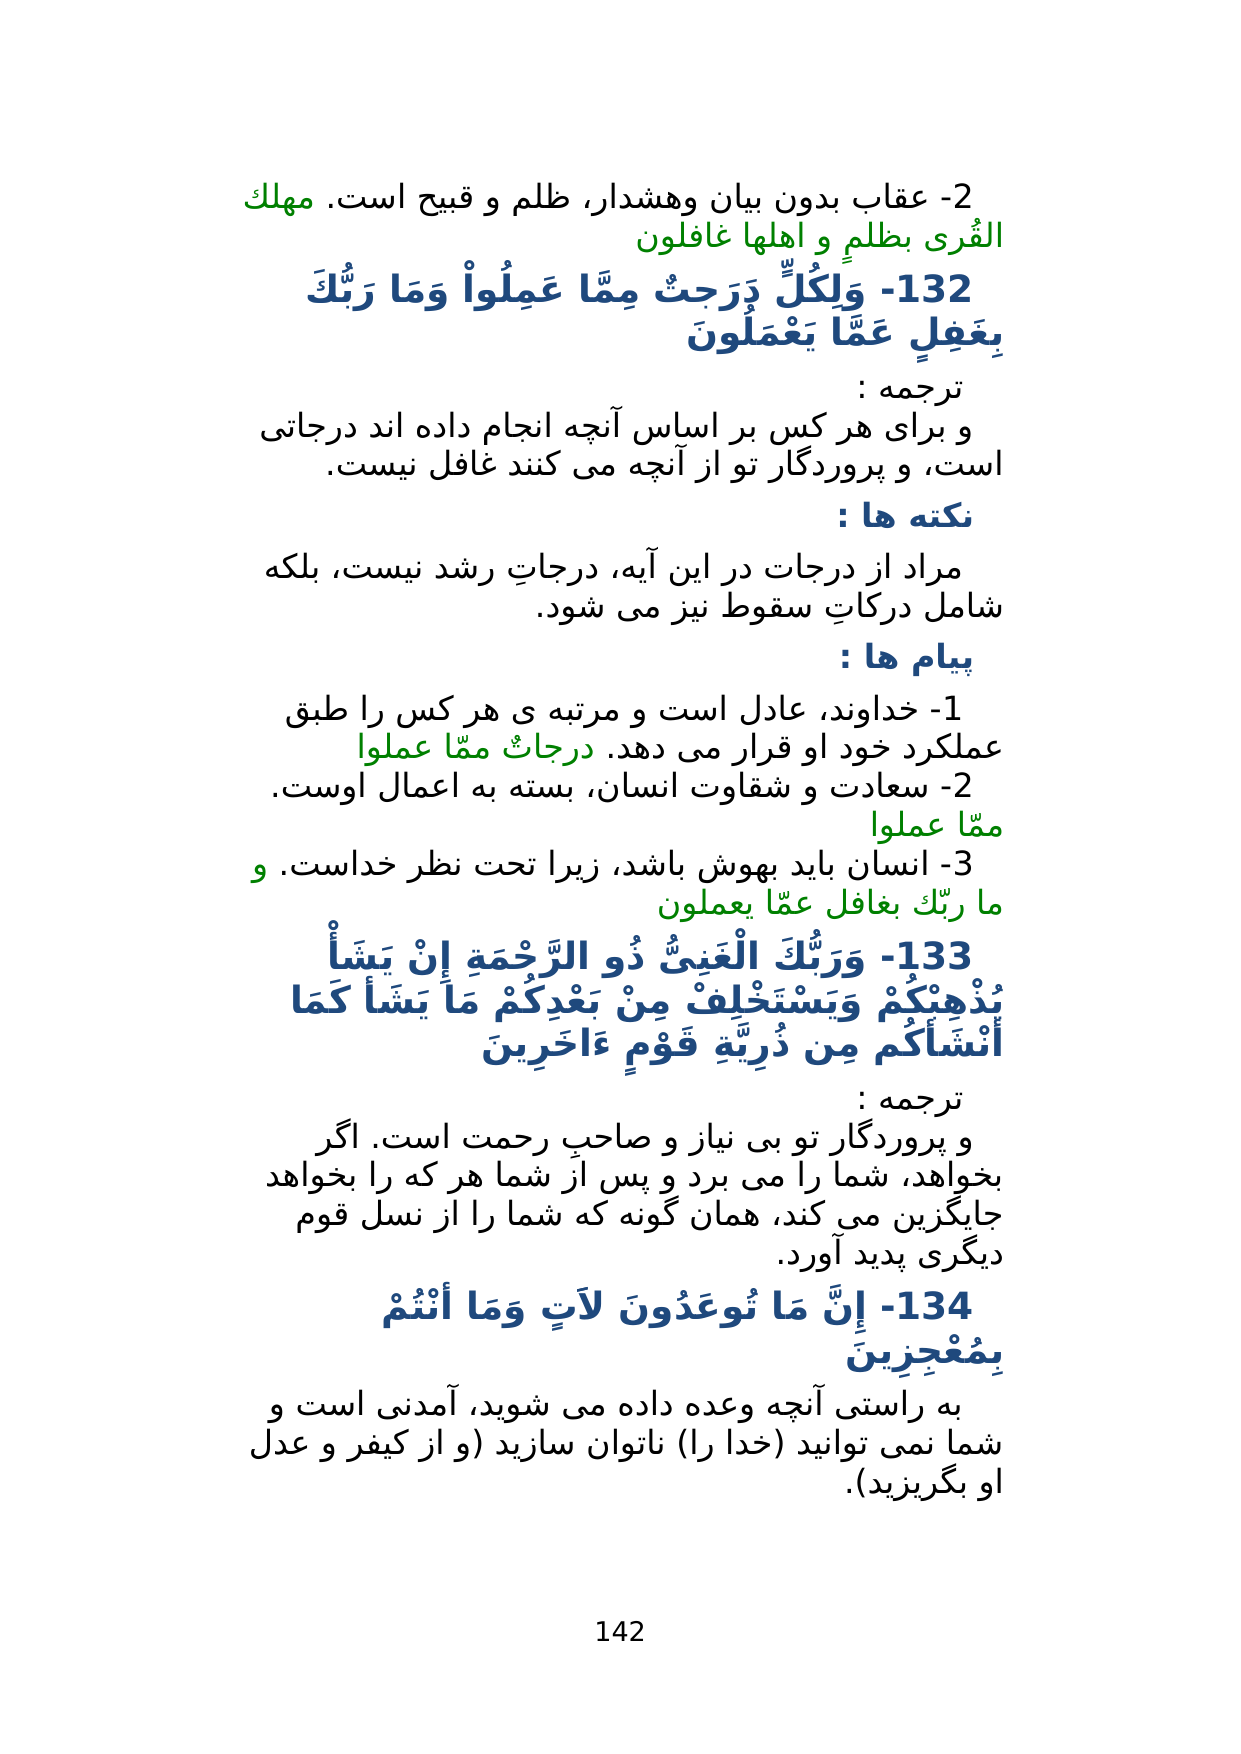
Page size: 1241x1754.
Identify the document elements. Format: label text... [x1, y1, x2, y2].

text و پروردگار تو بى نياز و صاحبِ رحمت است. اگر بخواهد، شما را مى برد و پس از شما هر كه را بخواهد جايگزين مى كند، همان گونه كه شما را از نسل قوم ديگرى پديد آورد. [236, 1117, 1004, 1272]
text و براى هر كس بر اساس آنچه انجام داده اند درجاتى است، و پروردگار تو از آنچه مى كنند غافل نيست. [236, 406, 1004, 484]
text ترجمه : [236, 1078, 1004, 1117]
subtitle 133- وَرَبُّكَ الْغَنِىُّ ذُو الرَّحْمَةِ إِنْ يَشَأْ يُذْهِبْكُمْ وَيَسْتَخْلِفْ مِنْ بَعْدِكُمْ مَا يَشَأ كَمَا أنْشَأكُم مِن ذُرِيَّةِ قَوْمٍ ءَاخَرِينَ [236, 935, 1004, 1066]
subtitle 132- وَلِكُلٍّ دَرَجتٌ مِمَّا عَمِلُواْ وَمَا رَبُّكَ بِغَفِلٍ عَمَّا يَعْمَلُونَ [236, 267, 1004, 355]
subtitle نكته ها : [236, 496, 1004, 535]
text 1- خداوند، عادل است و مرتبه ى هر كس را طبق عملكرد خود او قرار مى دهد. درجاتٌ ممّا عملوا [236, 689, 1004, 767]
text به راستى آنچه وعده داده مى شويد، آمدنى است و شما نمى توانيد (خدا را) ناتوان سازيد (و از كيفر و عدل او بگريزيد). [236, 1385, 1004, 1501]
subtitle پيام ها : [236, 638, 1004, 677]
text 2- عقاب بدون بيان وهشدار، ظلم و قبيح است. مهلك القُرى بظلمٍ و اهلها غافلون [236, 177, 1004, 255]
subtitle 134- إِنَّ مَا تُوعَدُونَ لاََتٍ وَمَا أنْتُمْ بِمُعْجِزِينَ [236, 1285, 1004, 1372]
text 3- انسان بايد بهوش باشد، زيرا تحت نظر خداست. و ما ربّك بغافل عمّا يعملون [236, 844, 1004, 922]
text مراد از درجات در اين آيه، درجاتِ رشد نيست، بلكه شامل دركاتِ سقوط نيز مى شود. [236, 548, 1004, 625]
text ترجمه : [236, 367, 1004, 406]
text 2- سعادت و شقاوت انسان، بسته به اعمال اوست. ممّا عملوا [236, 767, 1004, 844]
